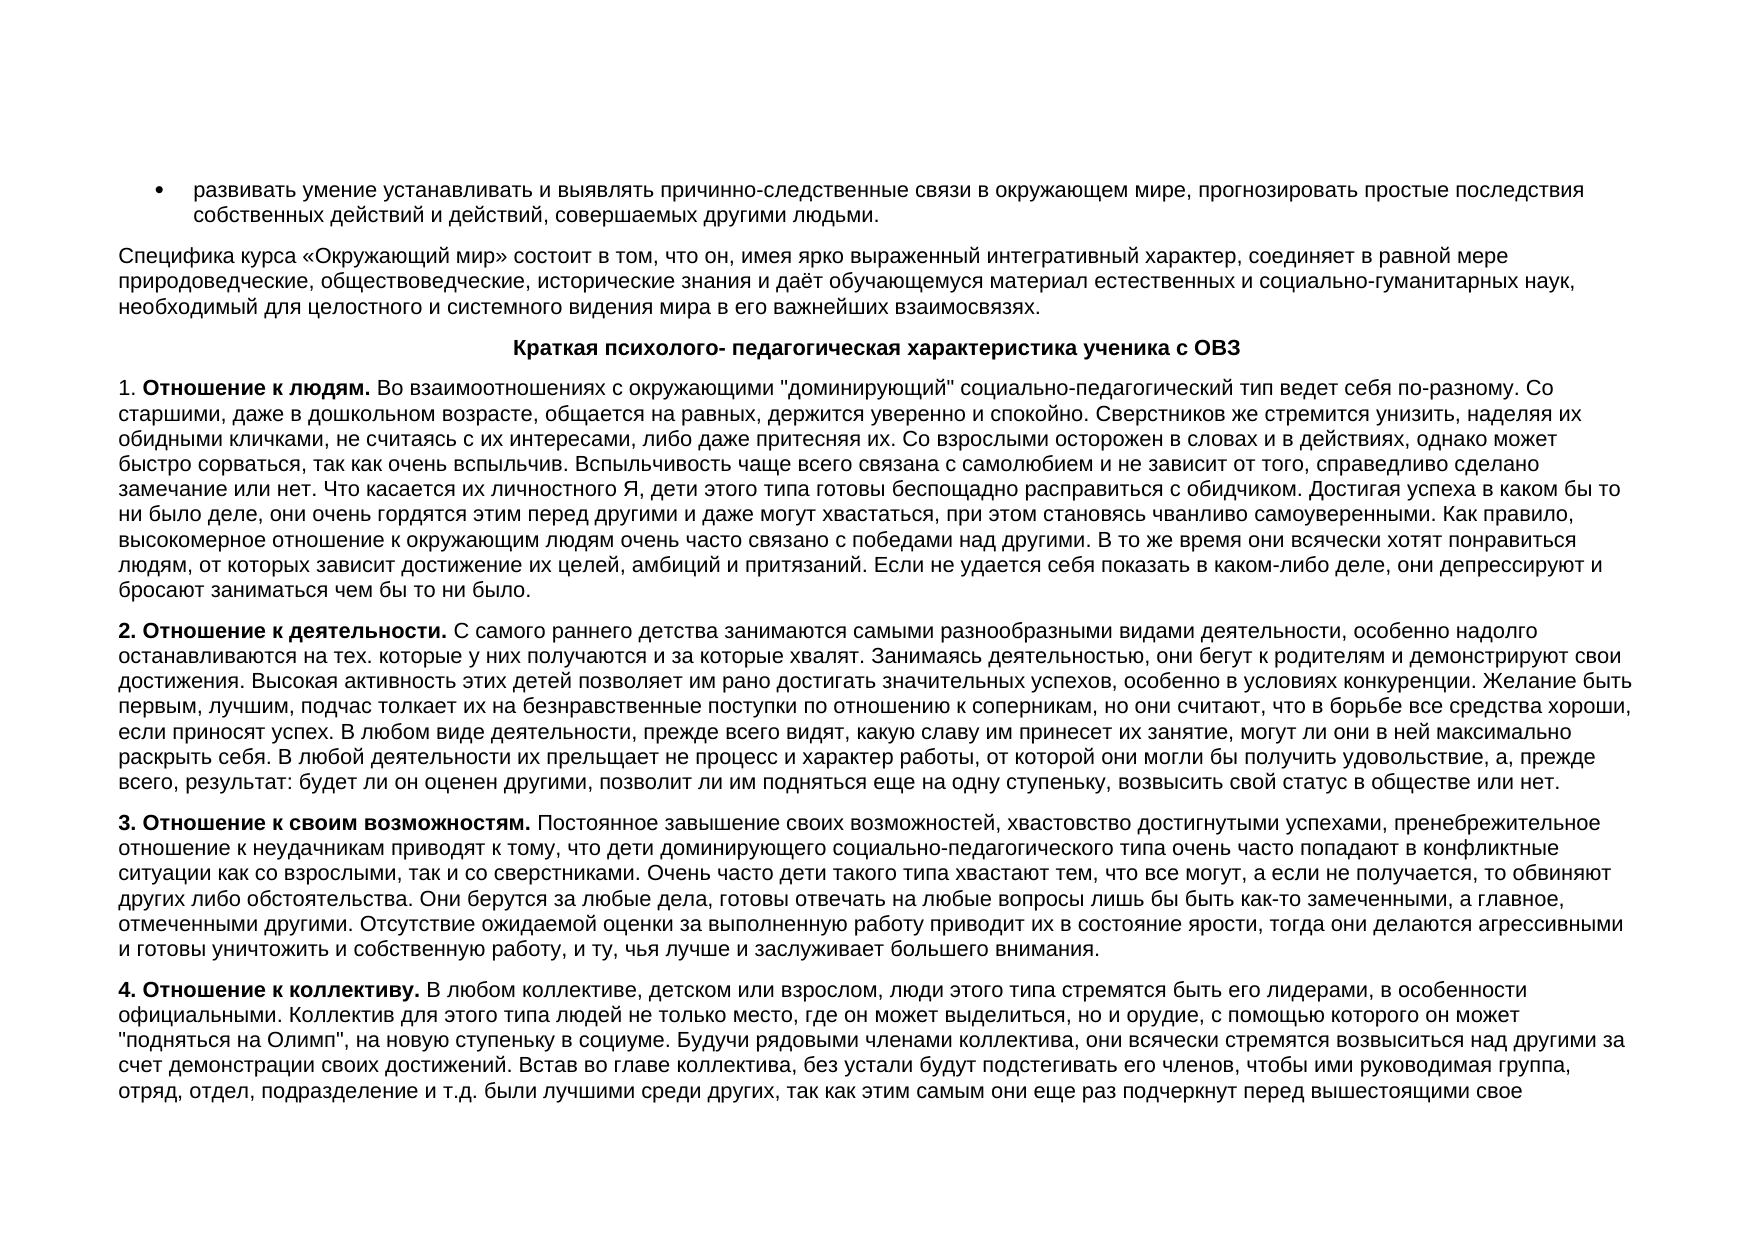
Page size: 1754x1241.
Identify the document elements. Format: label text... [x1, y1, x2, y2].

list развивать умение устанавливать и выявлять причинно-следственные связи в окружающем мире, прогнозировать простые последствия собственных действий и действий, совершаемых другими людьми. [156, 177, 1636, 228]
text Краткая психолого- педагогическая характеристика ученика с ОВЗ [118, 334, 1636, 360]
text 3. Отношение к своим возможностям. Постоянное завышение своих возможностей, хвастовство достигнутыми успехами, пренебрежительное отношение к неудачникам приводят к тому, что дети доминирующего социально-педагогического типа очень часто попадают в конфликтные ситуации как со взрослыми, так и со сверстниками. Очень часто дети такого типа хвастают тем, что все могут, а если не получается, то обвиняют других либо обстоятельства. Они берутся за любые дела, готовы отвечать на любые вопросы лишь бы быть как-то замеченными, а главное, отмеченными другими. Отсутствие ожидаемой оценки за выполненную работу приводит их в состояние ярости, тогда они делаются агрессивными и готовы уничтожить и собственную работу, и ту, чья лучше и заслуживает большего внимания. [118, 810, 1636, 961]
text 1. Отношение к людям. Во взаимоотношениях с окружающими "доминирующий" социально-педагогический тип ведет себя по-разному. Со старшими, даже в дошкольном возрасте, общается на равных, держится уверенно и спокойно. Сверстников же стремится унизить, наделяя их обидными кличками, не считаясь с их интересами, либо даже притесняя их. Со взрослыми осторожен в словах и в действиях, однако может быстро сорваться, так как очень вспыльчив. Вспыльчивость чаще всего связана с самолюбием и не зависит от того, справедливо сделано замечание или нет. Что касается их личностного Я, дети этого типа готовы беспощадно расправиться с обидчиком. Достигая успеха в каком бы то ни было деле, они очень гордятся этим перед другими и даже могут хвастаться, при этом становясь чванливо самоуверенными. Как правило, высокомерное отношение к окружающим людям очень часто связано с победами над другими. В то же время они всячески хотят понравиться людям, от которых зависит достижение их целей, амбиций и притязаний. Если не удается себя показать в каком-либо деле, они депрессируют и бросают заниматься чем бы то ни было. [118, 375, 1636, 602]
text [118, 977, 1636, 1103]
text Специфика курса «Окружающий мир» состоит в том, что он, имея ярко выраженный интегративный характер, соединяет в равной мере природоведческие, обществоведческие, исторические знания и даёт обучающемуся материал естественных и социально-гуманитарных наук, необходимый для целостного и системного видения мира в его важнейших взаимосвязях. [118, 243, 1636, 319]
text 2. Отношение к деятельности. С самого раннего детства занимаются самыми разнообразными видами деятельности, особенно надолго останавливаются на тех. которые у них получаются и за которые хвалят. Занимаясь деятельностью, они бегут к родителям и демонстрируют свои достижения. Высокая активность этих детей позволяет им рано достигать значительных успехов, особенно в условиях конкуренции. Желание быть первым, лучшим, подчас толкает их на безнравственные поступки по отношению к соперникам, но они считают, что в борьбе все средства хороши, если приносят успех. В любом виде деятельности, прежде всего видят, какую славу им принесет их занятие, могут ли они в ней максимально раскрыть себя. В любой деятельности их прельщает не процесс и характер работы, от которой они могли бы получить удовольствие, а, прежде всего, результат: будет ли он оценен другими, позволит ли им подняться еще на одну ступеньку, возвысить свой статус в обществе или нет. [118, 618, 1636, 794]
